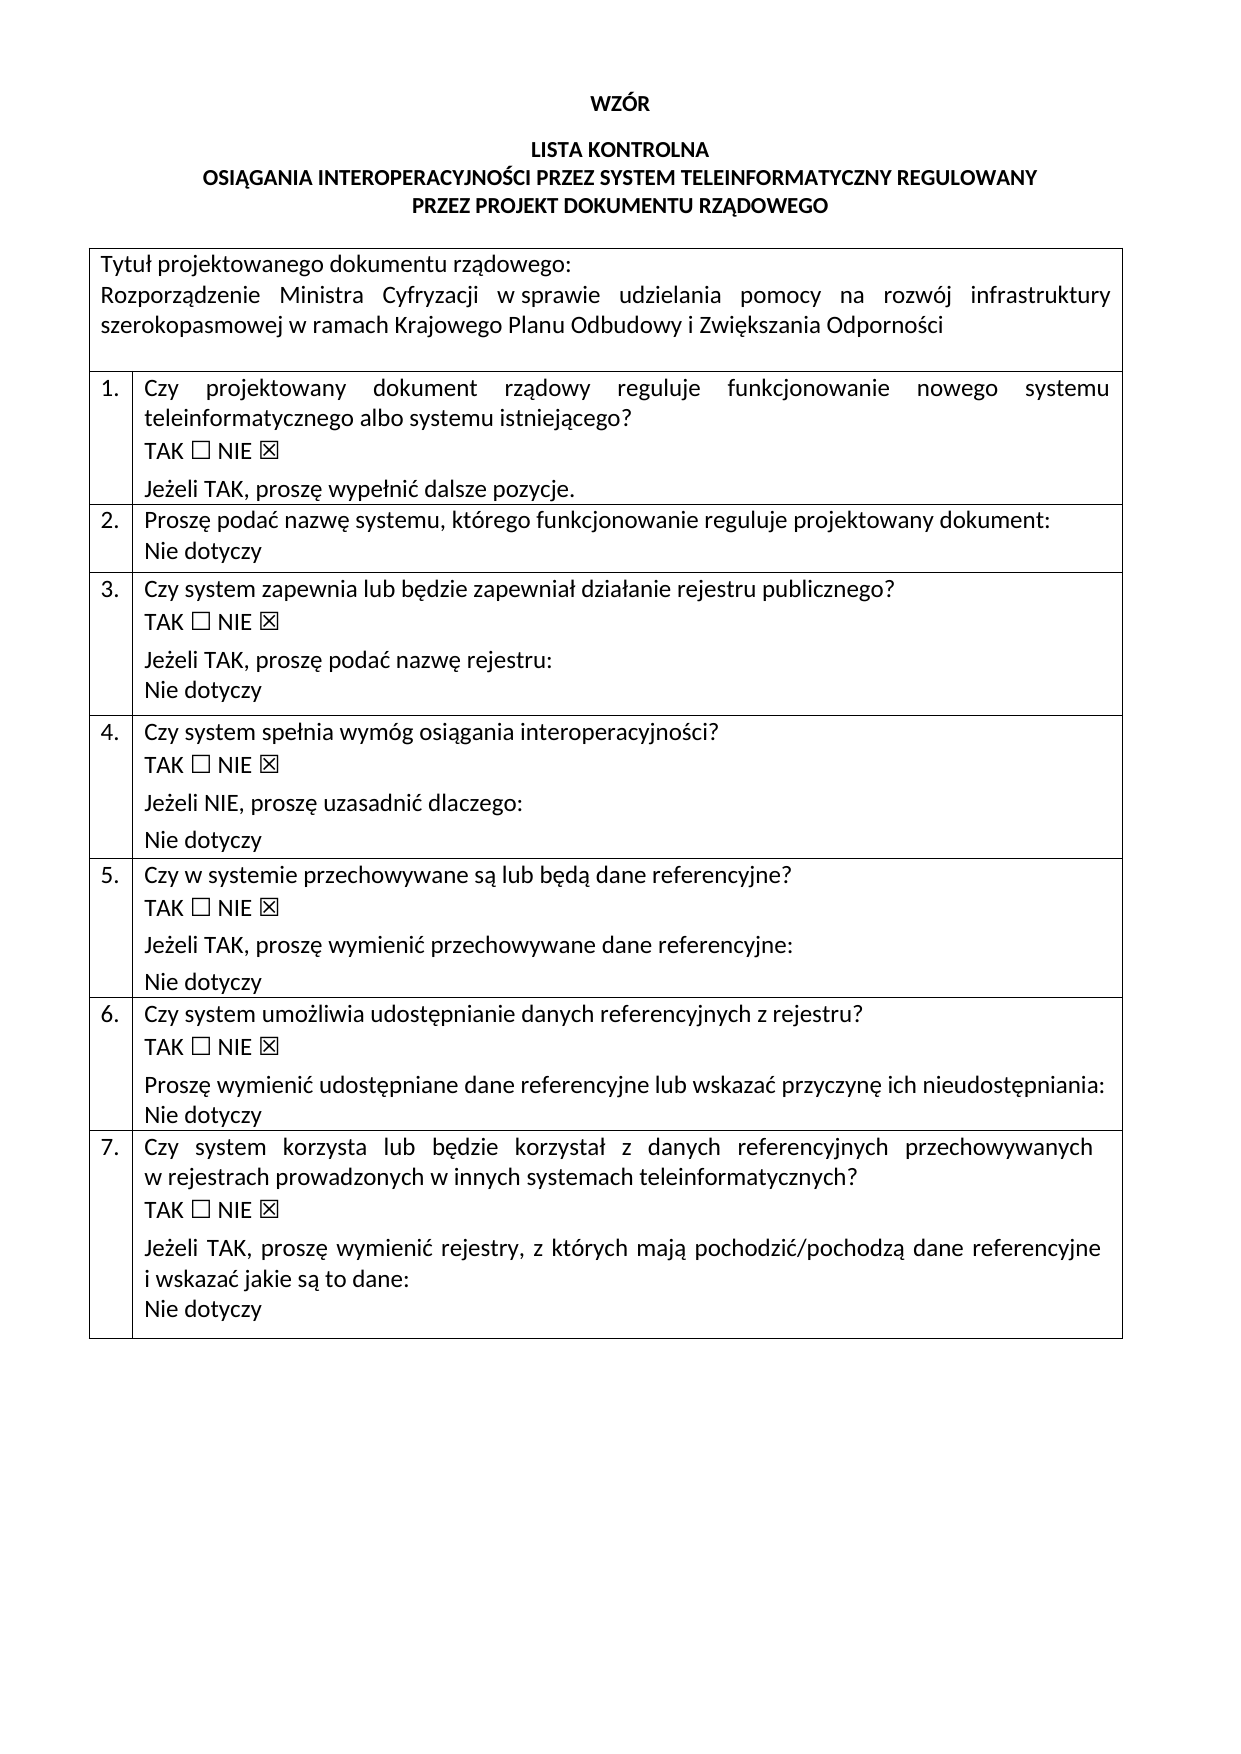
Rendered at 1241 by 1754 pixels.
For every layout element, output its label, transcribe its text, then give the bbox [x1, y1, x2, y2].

table_cell Czy system zapewnia lub będzie zapewniał działanie rejestru publicznego? TAK NIE Jeżeli TAK, proszę podać nazwę rejestru: Nie dotyczy [133, 573, 1122, 715]
table_header Tytuł projektowanego dokumentu rządowego: Rozporządzenie Ministra Cyfryzacji w sprawie udzielania pomocy na rozwój infrastruktury szerokopasmowej w ramach Krajowego Planu Odbudowy i Zwiększania Odporności [90, 249, 1122, 371]
table_cell Czy system korzysta lub będzie korzystał z danych referencyjnych przechowywanych w rejestrach prowadzonych w innych systemach teleinformatycznych? TAK NIE Jeżeli TAK, proszę wymienić rejestry, z których mają pochodzić/pochodzą dane referencyjne i wskazać jakie są to dane: Nie dotyczy [133, 1131, 1122, 1338]
table_cell [90, 998, 132, 1130]
text LISTA KONTROLNA OSIĄGANIA INTEROPERACYJNOŚCI PRZEZ SYSTEM TELEINFORMATYCZNY REGULOWANY [89, 136, 1152, 192]
table_cell Czy projektowany dokument rządowy reguluje funkcjonowanie nowego systemu teleinformatycznego albo systemu istniejącego? TAK NIE Jeżeli TAK, proszę wypełnić dalsze pozycje. [133, 372, 1122, 504]
table_cell Czy w systemie przechowywane są lub będą dane referencyjne? TAK NIE Jeżeli TAK, proszę wymienić przechowywane dane referencyjne: Nie dotyczy [133, 859, 1122, 997]
table_cell Czy system umożliwia udostępnianie danych referencyjnych z rejestru? TAK NIE Proszę wymienić udostępniane dane referencyjne lub wskazać przyczynę ich nieudostępniania: Nie dotyczy [133, 998, 1122, 1130]
table_cell Proszę podać nazwę systemu, którego funkcjonowanie reguluje projektowany dokument: Nie dotyczy [133, 505, 1122, 572]
table_cell [90, 372, 132, 504]
table_cell Czy system spełnia wymóg osiągania interoperacyjności? TAK NIE Jeżeli NIE, proszę uzasadnić dlaczego: Nie dotyczy [133, 716, 1122, 858]
text PRZEZ PROJEKT DOKUMENTU RZĄDOWEGO [89, 192, 1152, 219]
table_cell [90, 859, 132, 997]
table_cell [90, 573, 132, 715]
text WZÓR [89, 89, 1152, 117]
table_cell [90, 716, 132, 858]
table_cell [90, 505, 132, 572]
table_cell [90, 1131, 132, 1338]
